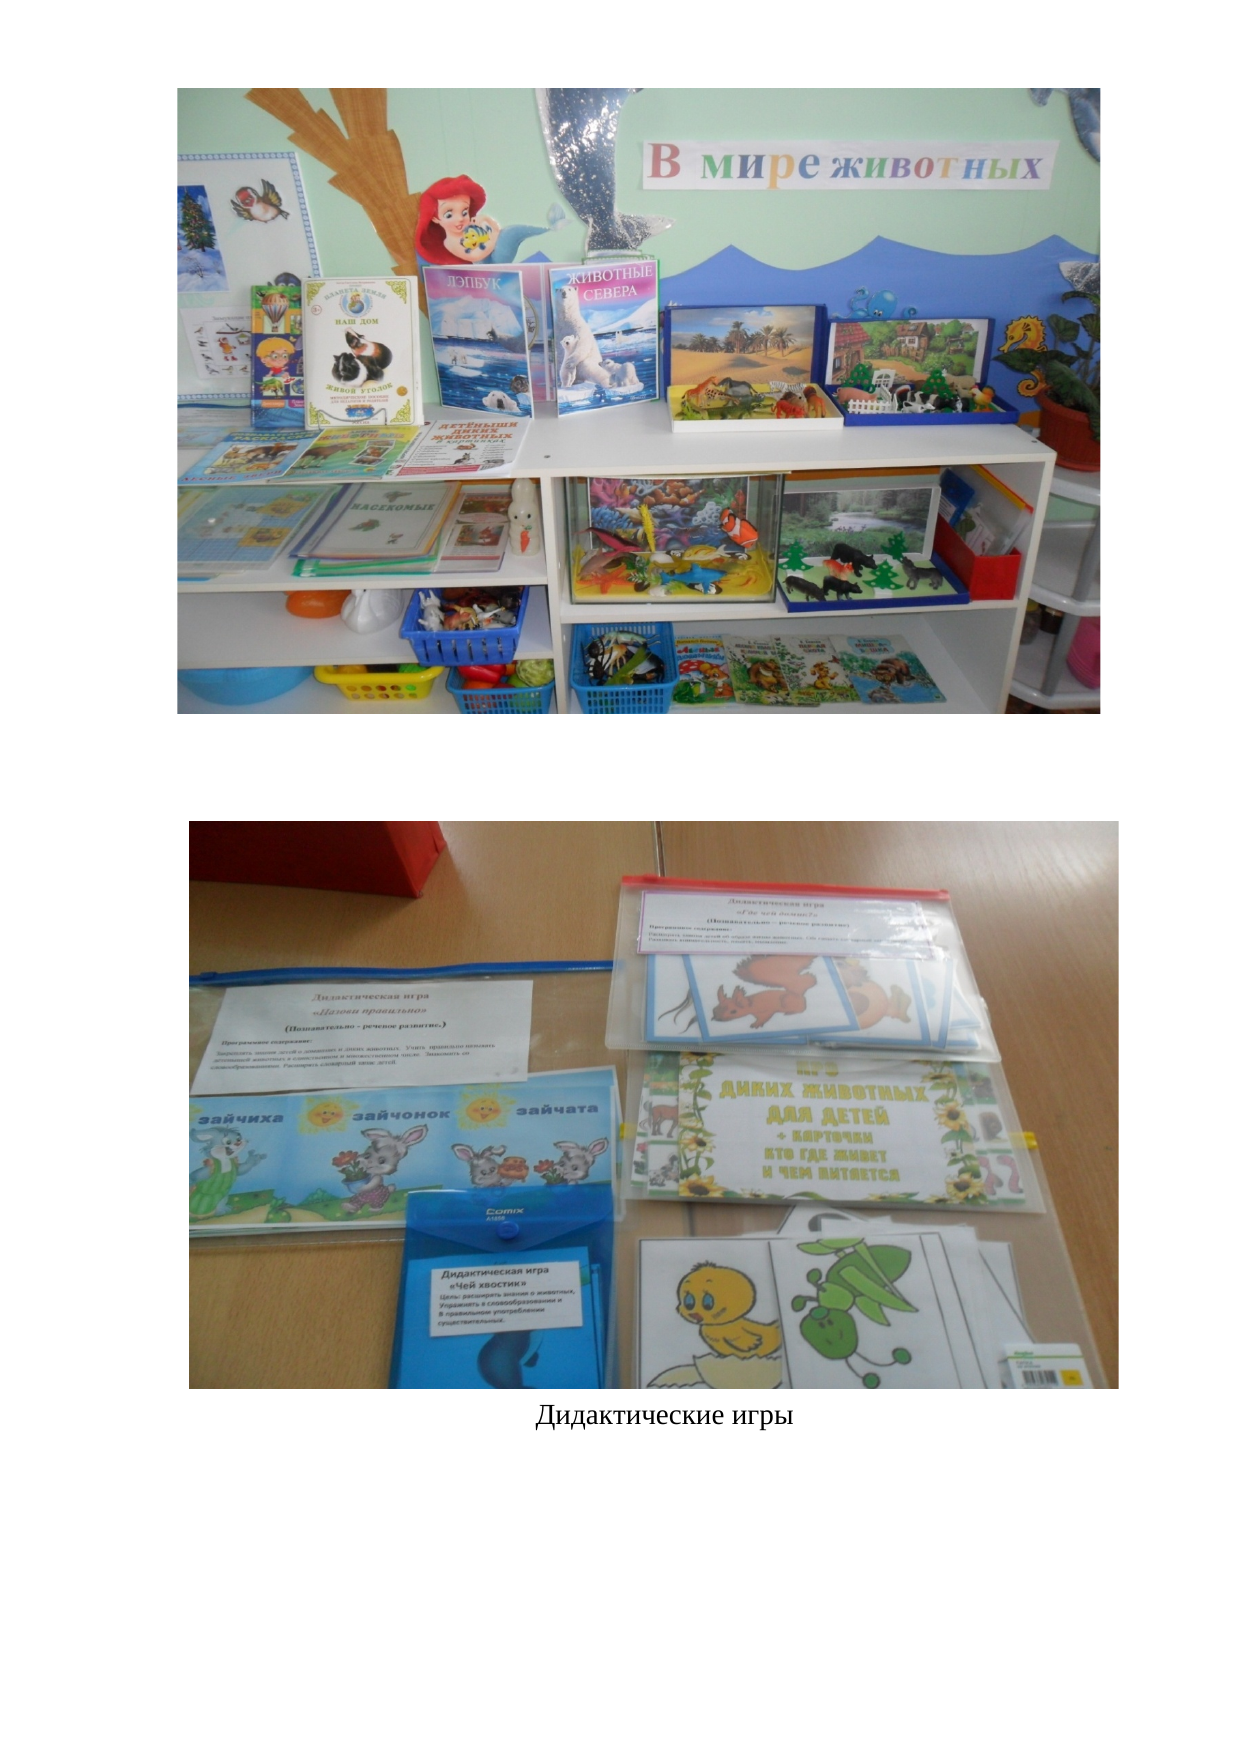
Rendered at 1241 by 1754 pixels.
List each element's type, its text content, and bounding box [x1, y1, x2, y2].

picture [177, 88, 1101, 714]
picture [189, 821, 1119, 1389]
